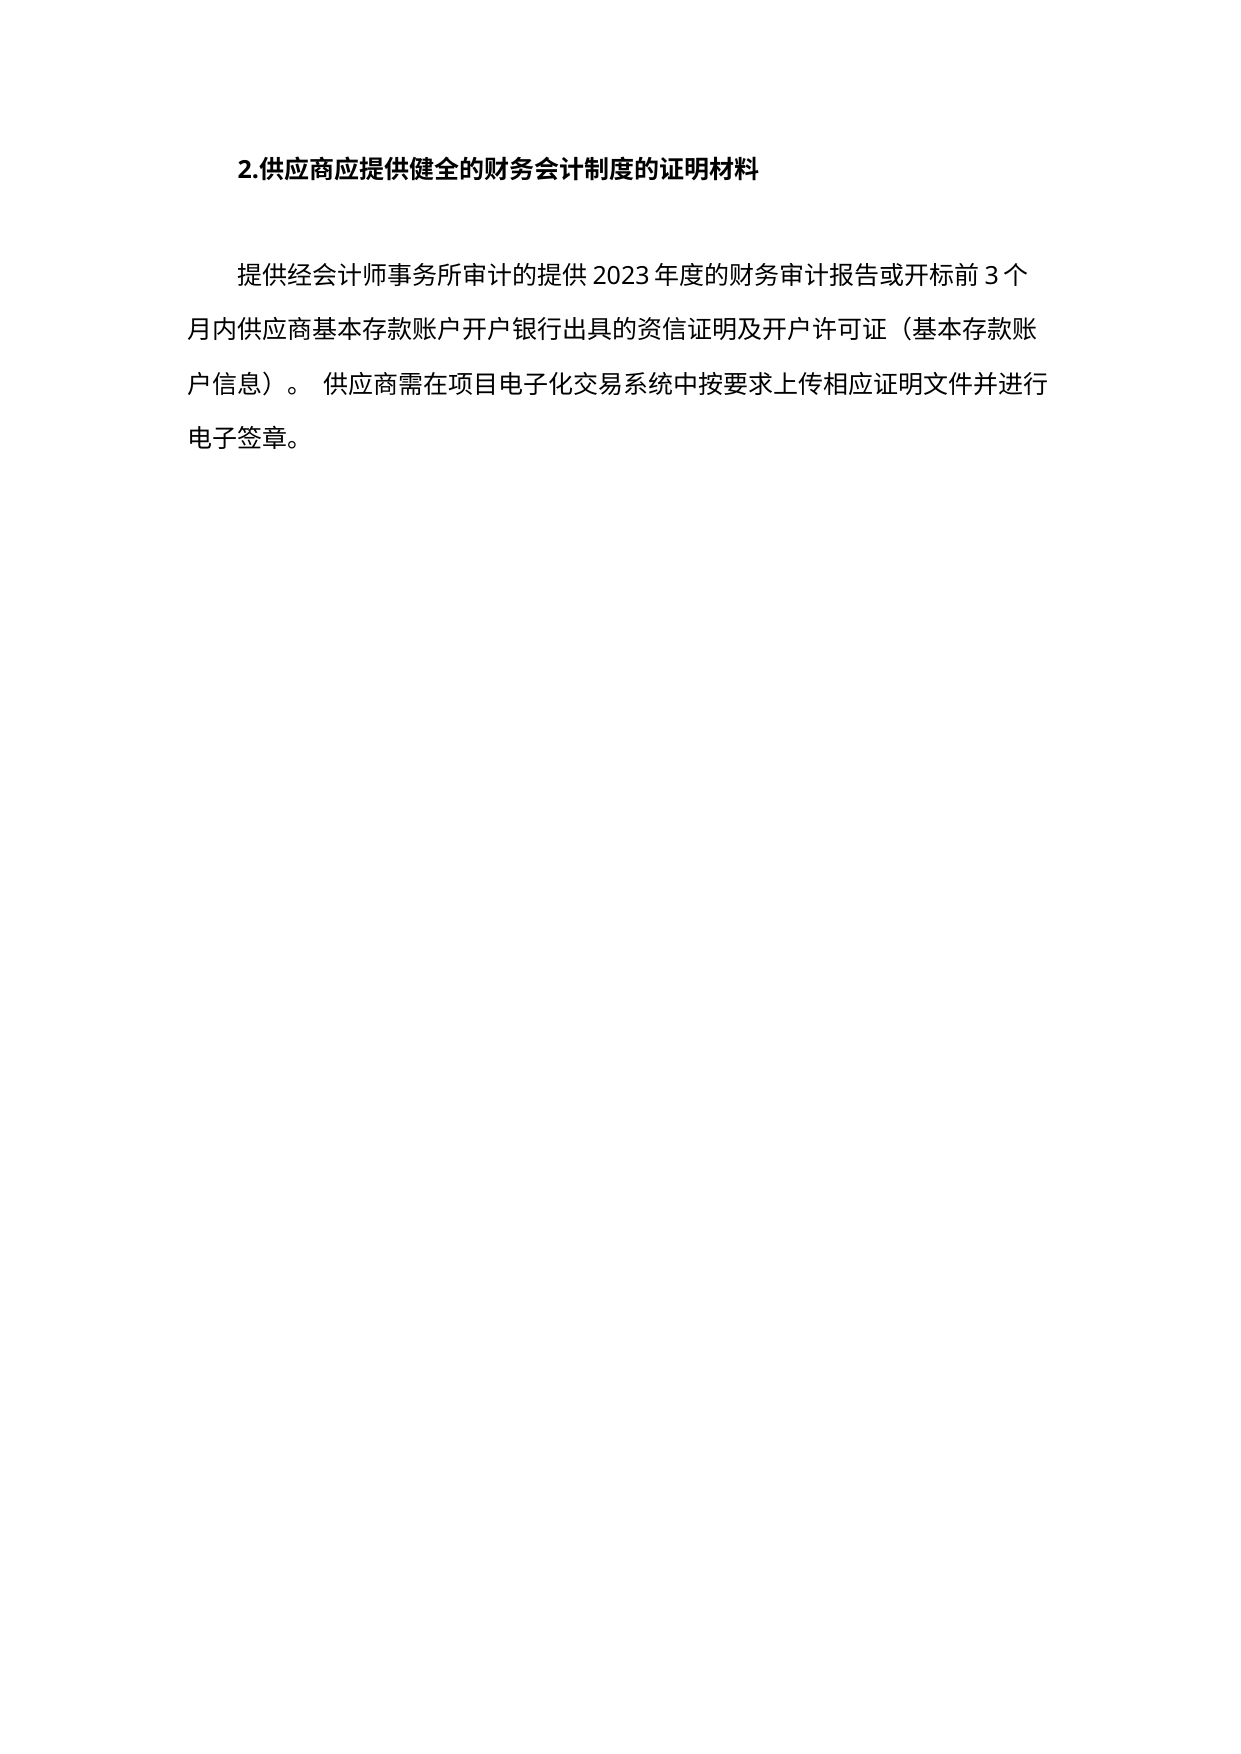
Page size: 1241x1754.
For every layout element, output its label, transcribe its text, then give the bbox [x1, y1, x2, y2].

text 2.供应商应提供健全的财务会计制度的证明材料 [187, 150, 1053, 186]
text 提供经会计师事务所审计的提供2023年度的财务审计报告或开标前3个月内供应商基本存款账户开户银行出具的资信证明及开户许可证（基本存款账户信息）。 供应商需在项目电子化交易系统中按要求上传相应证明文件并进行电子签章。 [187, 255, 1053, 455]
